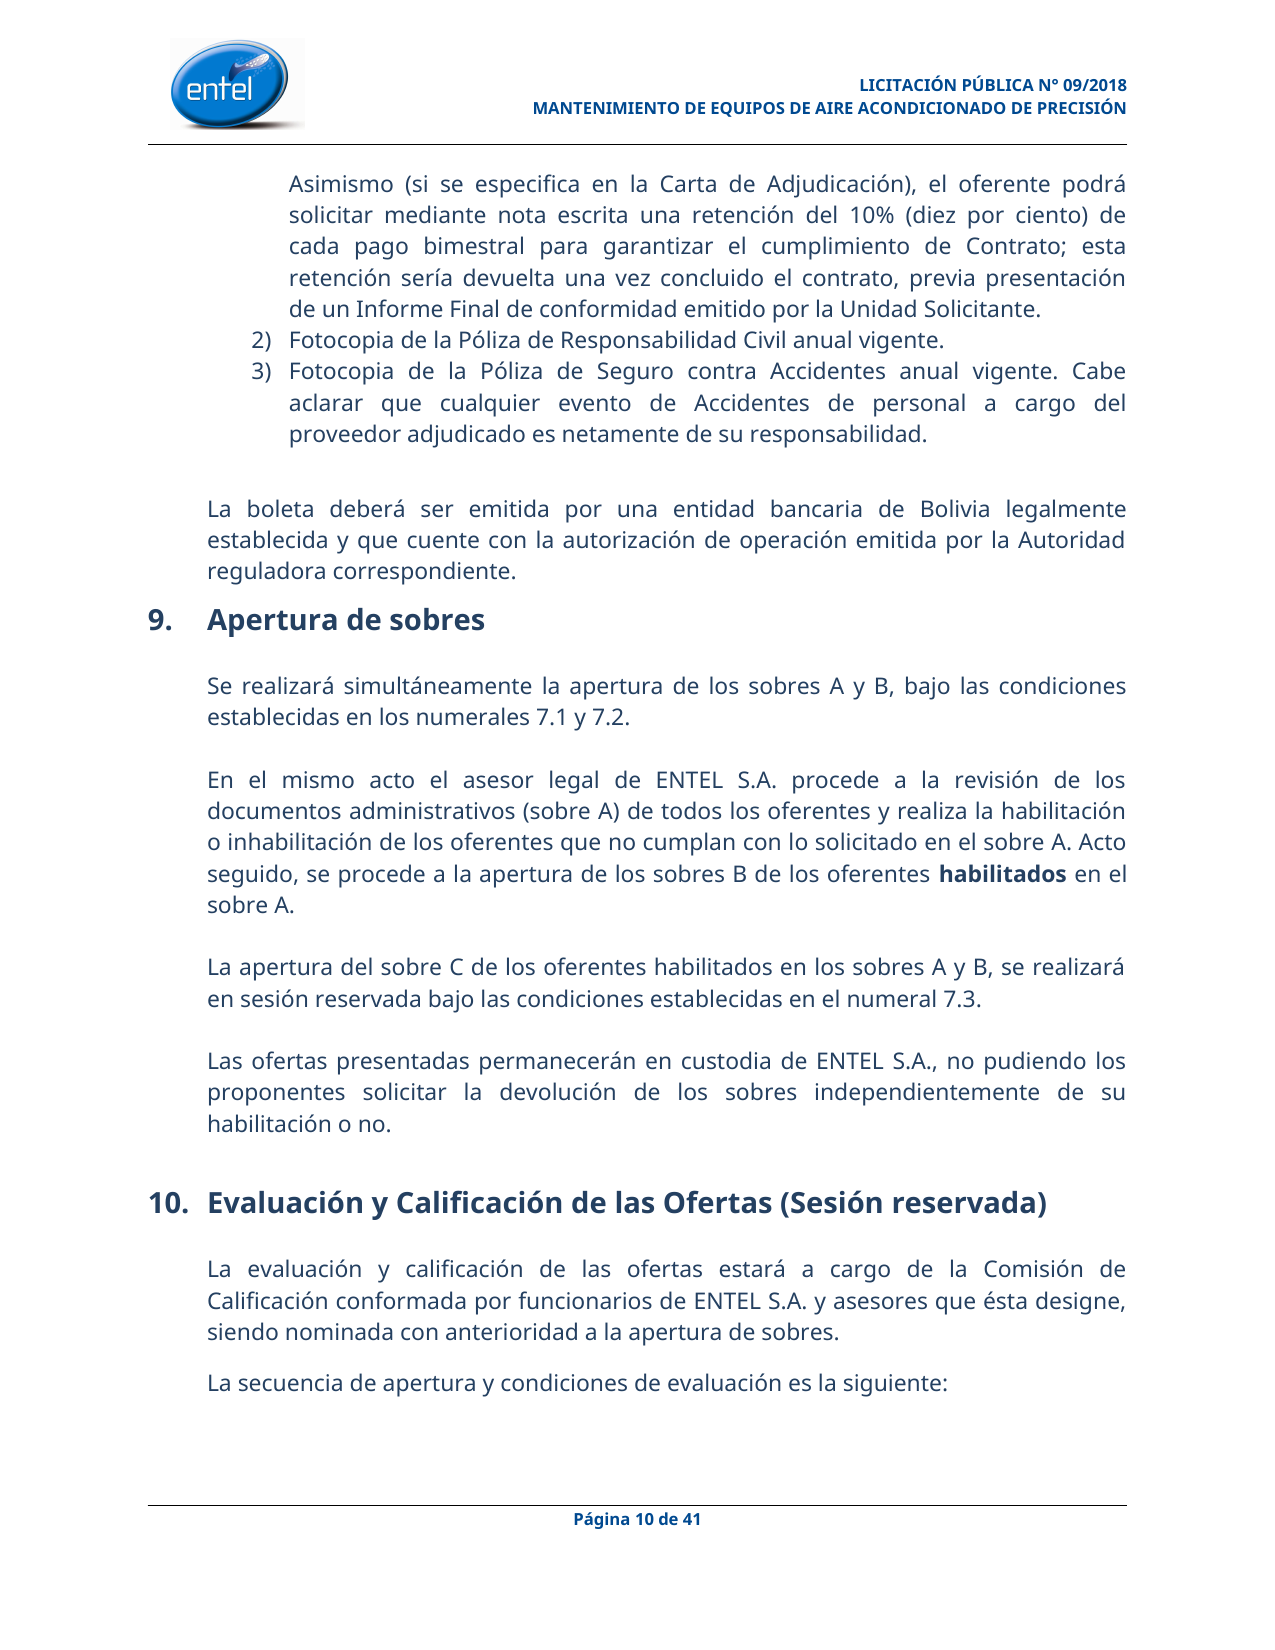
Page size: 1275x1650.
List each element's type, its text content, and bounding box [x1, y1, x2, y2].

list Apertura de sobres [148, 599, 1127, 639]
picture [170, 38, 305, 130]
text En el mismo acto el asesor legal de ENTEL S.A. procede a la revisión de los documentos administrativos (sobre A) de todos los oferentes y realiza la habilitación o inhabilitación de los oferentes que no cumplan con lo solicitado en el sobre A. Acto seguido, se procede a la apertura de los sobres B de los oferentes habilitados en el sobre A. [207, 764, 1127, 920]
text La evaluación y calificación de las ofertas estará a cargo de la Comisión de Calificación conformada por funcionarios de ENTEL S.A. y asesores que ésta designe, siendo nominada con anterioridad a la apertura de sobres. [207, 1253, 1127, 1347]
text Asimismo (si se especifica en la Carta de Adjudicación), el oferente podrá solicitar mediante nota escrita una retención del 10% (diez por ciento) de cada pago bimestral para garantizar el cumplimiento de Contrato; esta retención sería devuelta una vez concluido el contrato, previa presentación de un Informe Final de conformidad emitido por la Unidad Solicitante. [289, 168, 1127, 324]
list Se realizará simultáneamente la apertura de los sobres A y B, bajo las condiciones establecidas en los numerales 7.1 y 7.2. [207, 670, 1127, 732]
text La boleta deberá ser emitida por una entidad bancaria de Bolivia legalmente establecida y que cuente con la autorización de operación emitida por la Autoridad reguladora correspondiente. [207, 493, 1127, 587]
list Fotocopia de la Póliza de Responsabilidad Civil anual vigente. [251, 324, 1127, 355]
text La secuencia de apertura y condiciones de evaluación es la siguiente: [207, 1367, 1127, 1398]
text Las ofertas presentadas permanecerán en custodia de ENTEL S.A., no pudiendo los proponentes solicitar la devolución de los sobres independientemente de su habilitación o no. [207, 1045, 1127, 1139]
list Evaluación y Calificación de las Ofertas (Sesión reservada) [148, 1182, 1127, 1222]
list Fotocopia de la Póliza de Seguro contra Accidentes anual vigente. Cabe aclarar que cualquier evento de Accidentes de personal a cargo del proveedor adjudicado es netamente de su responsabilidad. [251, 355, 1127, 449]
text La apertura del sobre C de los oferentes habilitados en los sobres A y B, se realizará en sesión reservada bajo las condiciones establecidas en el numeral 7.3. [207, 951, 1127, 1014]
